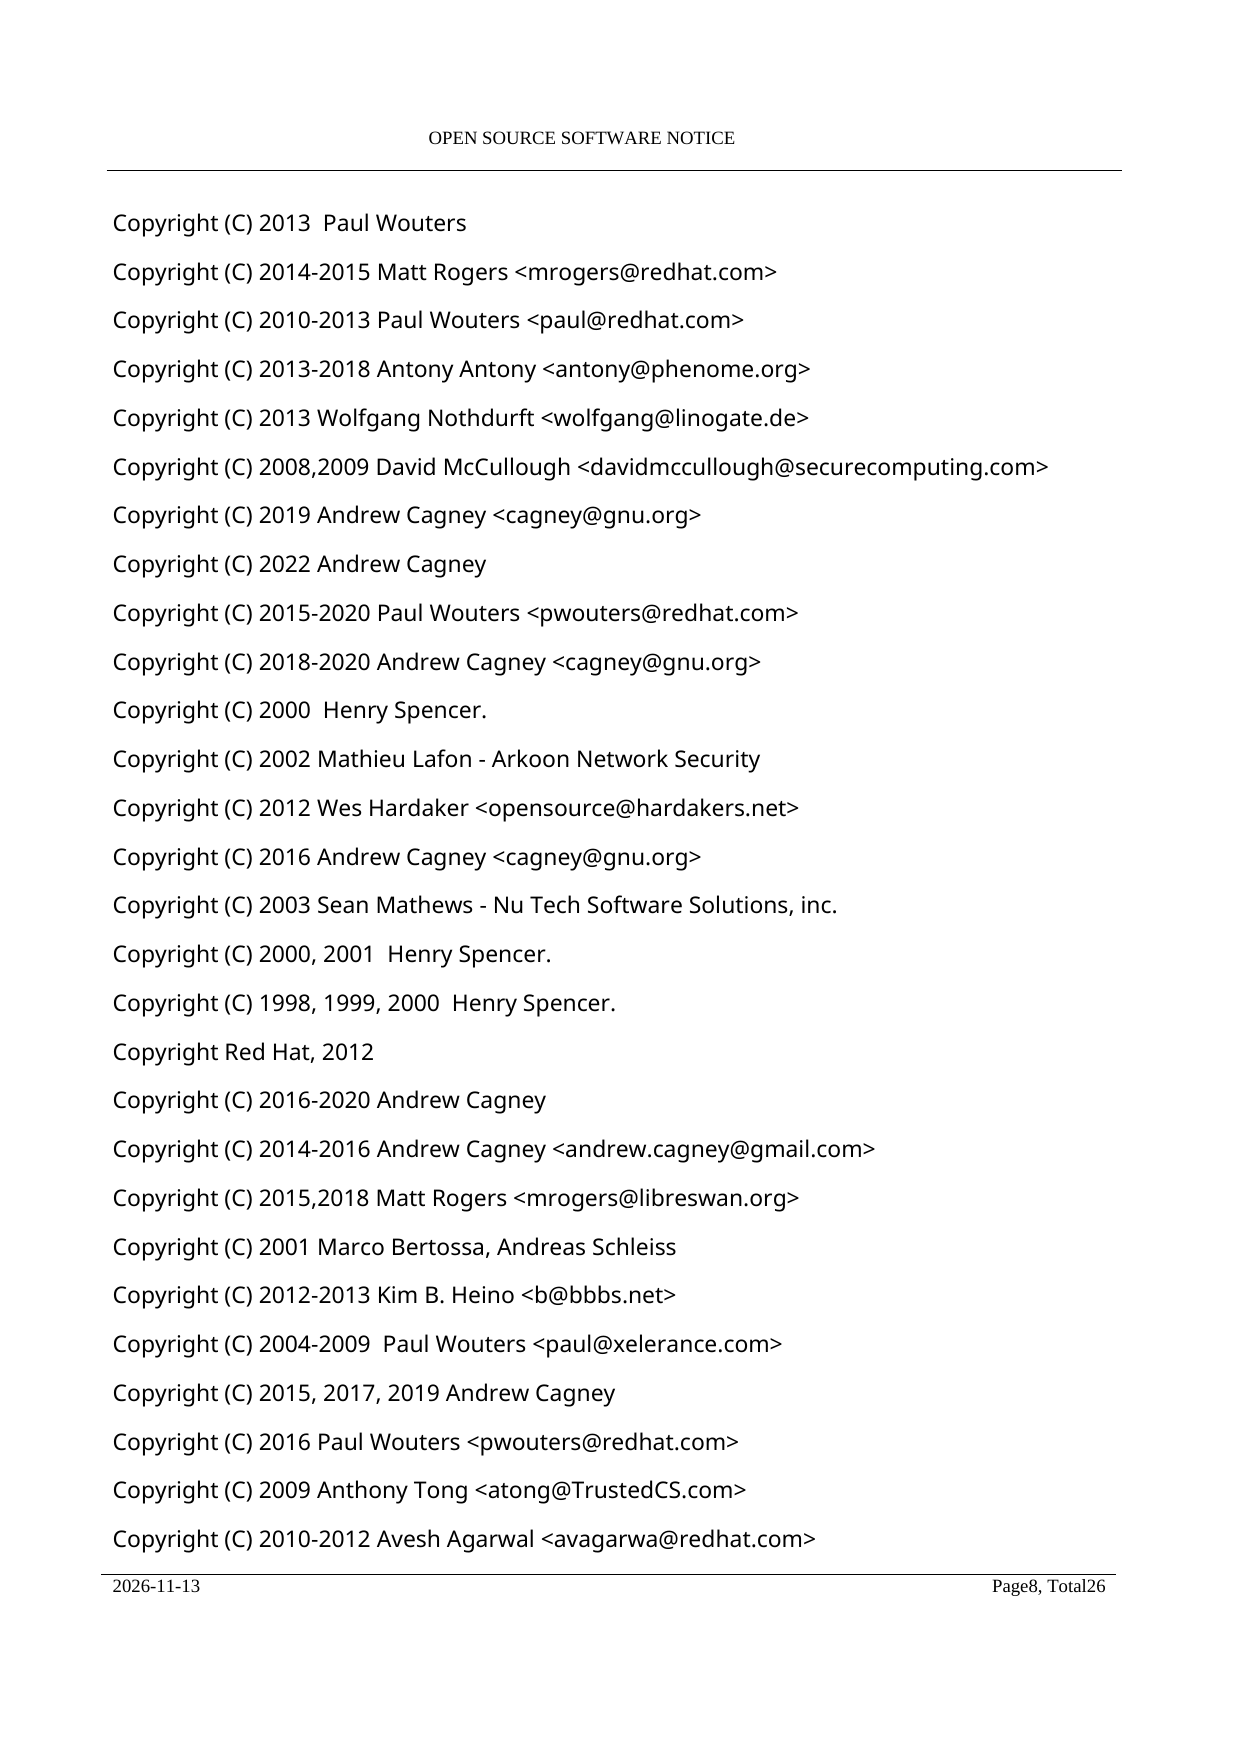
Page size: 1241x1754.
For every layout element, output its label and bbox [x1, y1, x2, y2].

text [112, 206, 1128, 1555]
